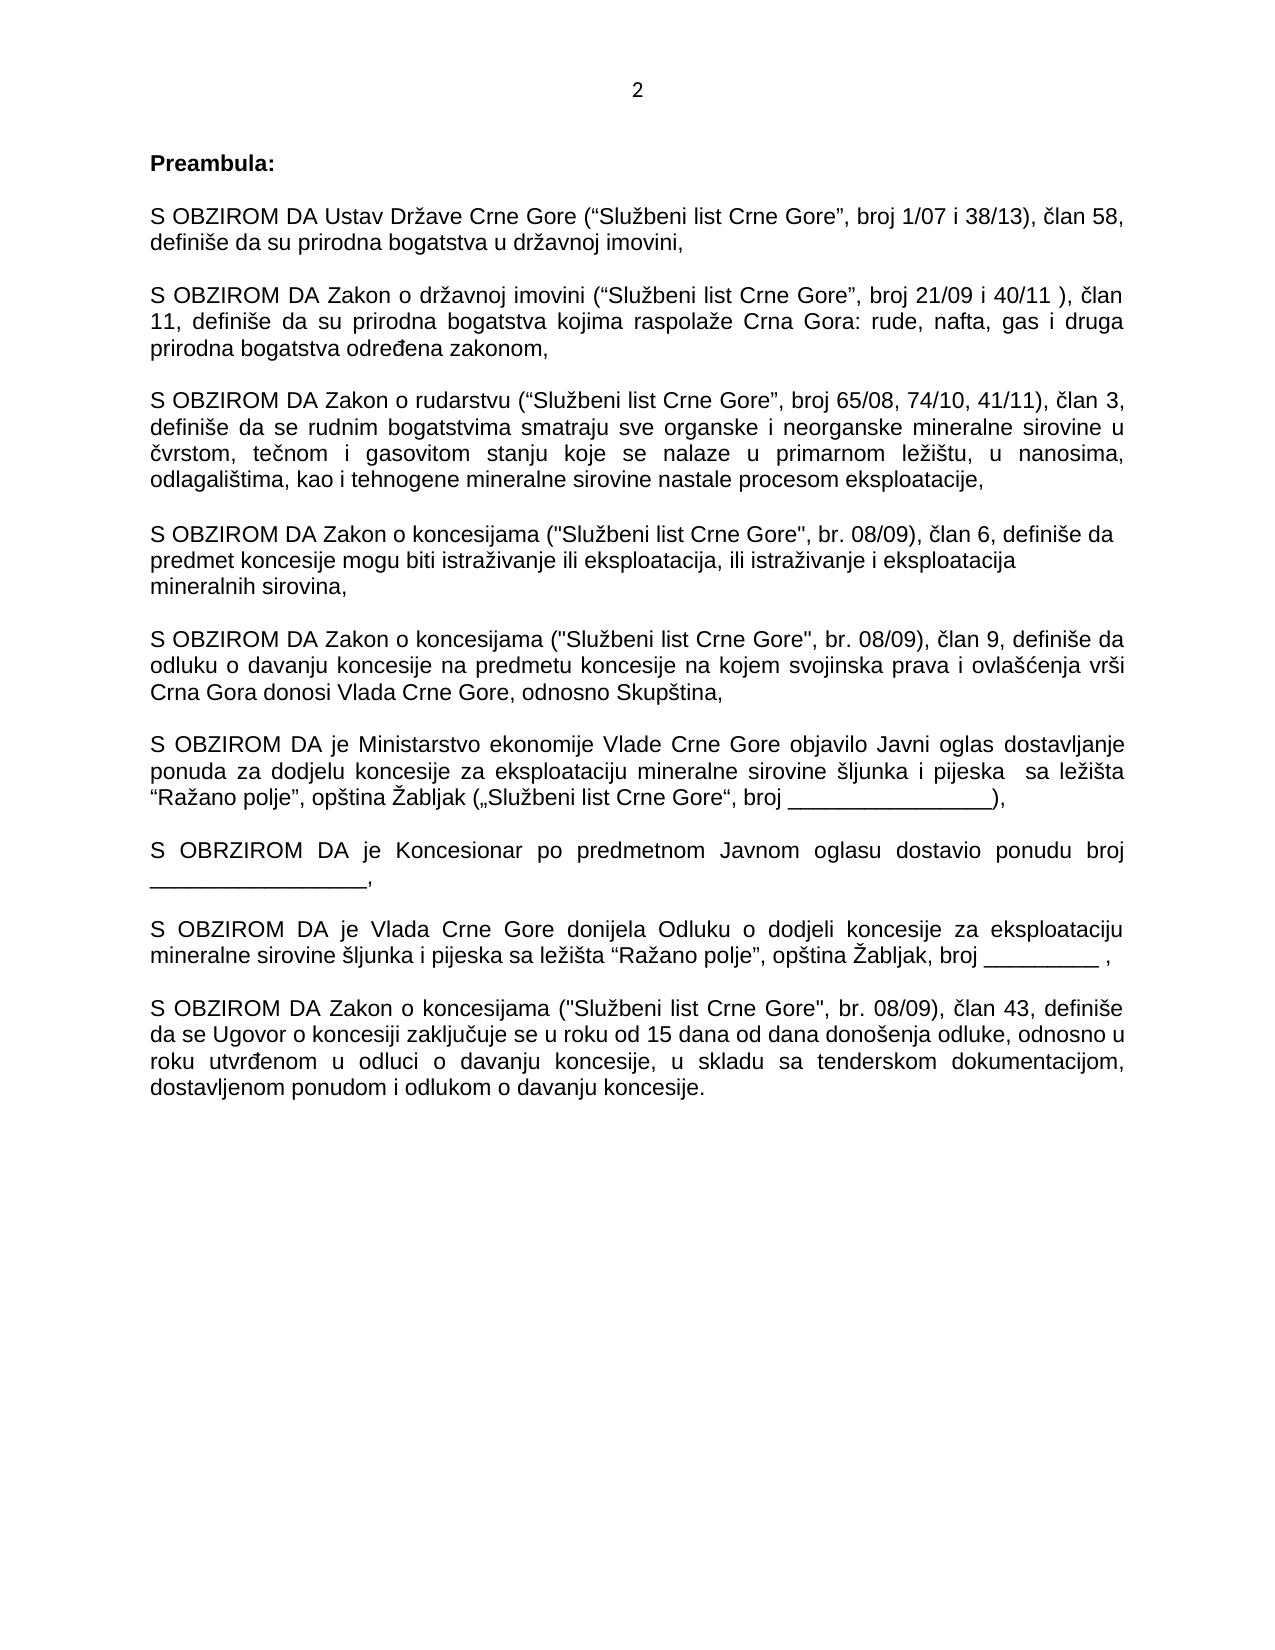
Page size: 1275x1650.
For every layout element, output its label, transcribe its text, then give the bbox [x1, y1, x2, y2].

text S OBZIROM DA Zakon o državnoj imovini (“Službeni list Crne Gore”, broj 21/09 i 40/11 ), član 11, definiše da su prirodna bogatstva kojima raspolaže Crna Gora: rude, nafta, gas i druga prirodna bogatstva određena zakonom, [150, 282, 1125, 361]
text S OBZIROM DA Zakon o rudarstvu (“Službeni list Crne Gore”, broj 65/08, 74/10, 41/11), član 3, definiše da se rudnim bogatstvima smatraju sve organske i neorganske mineralne sirovine u čvrstom, tečnom i gasovitom stanju koje se nalaze u primarnom ležištu, u nanosima, odlagalištima, kao i tehnogene mineralne sirovine nastale procesom eksploatacije, [150, 387, 1125, 493]
text S OBZIROM DA Zakon o koncesijama ("Službeni list Crne Gore", br. 08/09), član 43, definiše da se Ugovor o koncesiji zaključuje se u roku od 15 dana od dana donošenja odluke, odnosno u roku utvrđenom u odluci o davanju koncesije, u skladu sa tenderskom dokumentacijom, dostavljenom ponudom i odlukom o davanju koncesije. [150, 995, 1125, 1100]
text S OBZIROM DA Zakon o koncesijama ("Službeni list Crne Gore", br. 08/09), član 6, definiše da predmet koncesije mogu biti istraživanje ili eksploatacija, ili istraživanje i eksploatacija mineralnih sirovina, [150, 521, 1125, 600]
text S OBZIROM DA Ustav Države Crne Gore (“Službeni list Crne Gore”, broj 1/07 i 38/13), član 58, definiše da su prirodna bogatstva u državnoj imovini, [150, 203, 1125, 255]
text S OBZIROM DA je Ministarstvo ekonomije Vlade Crne Gore objavilo Javni oglas dostavljanje ponuda za dodjelu koncesije za eksploataciju mineralne sirovine šljunka i pijeska sa ležišta “Ražano polje”, opština Žabljak („Službeni list Crne Gore“, broj ________________), [150, 731, 1125, 811]
text S OBZIROM DA Zakon o koncesijama ("Službeni list Crne Gore", br. 08/09), član 9, definiše da odluku o davanju koncesije na predmetu koncesije na kojem svojinska prava i ovlašćenja vrši Crna Gora donosi Vlada Crne Gore, odnosno Skupština, [150, 626, 1125, 705]
subtitle Preambula: [150, 150, 1125, 176]
text S OBRZIROM DA je Koncesionar po predmetnom Javnom oglasu dostavio ponudu broj _________________, [150, 837, 1125, 889]
text S OBZIROM DA je Vlada Crne Gore donijela Odluku o dodjeli koncesije za eksploataciju mineralne sirovine šljunka i pijeska sa ležišta “Ražano polje”, opština Žabljak, broj _________ , [150, 916, 1125, 969]
